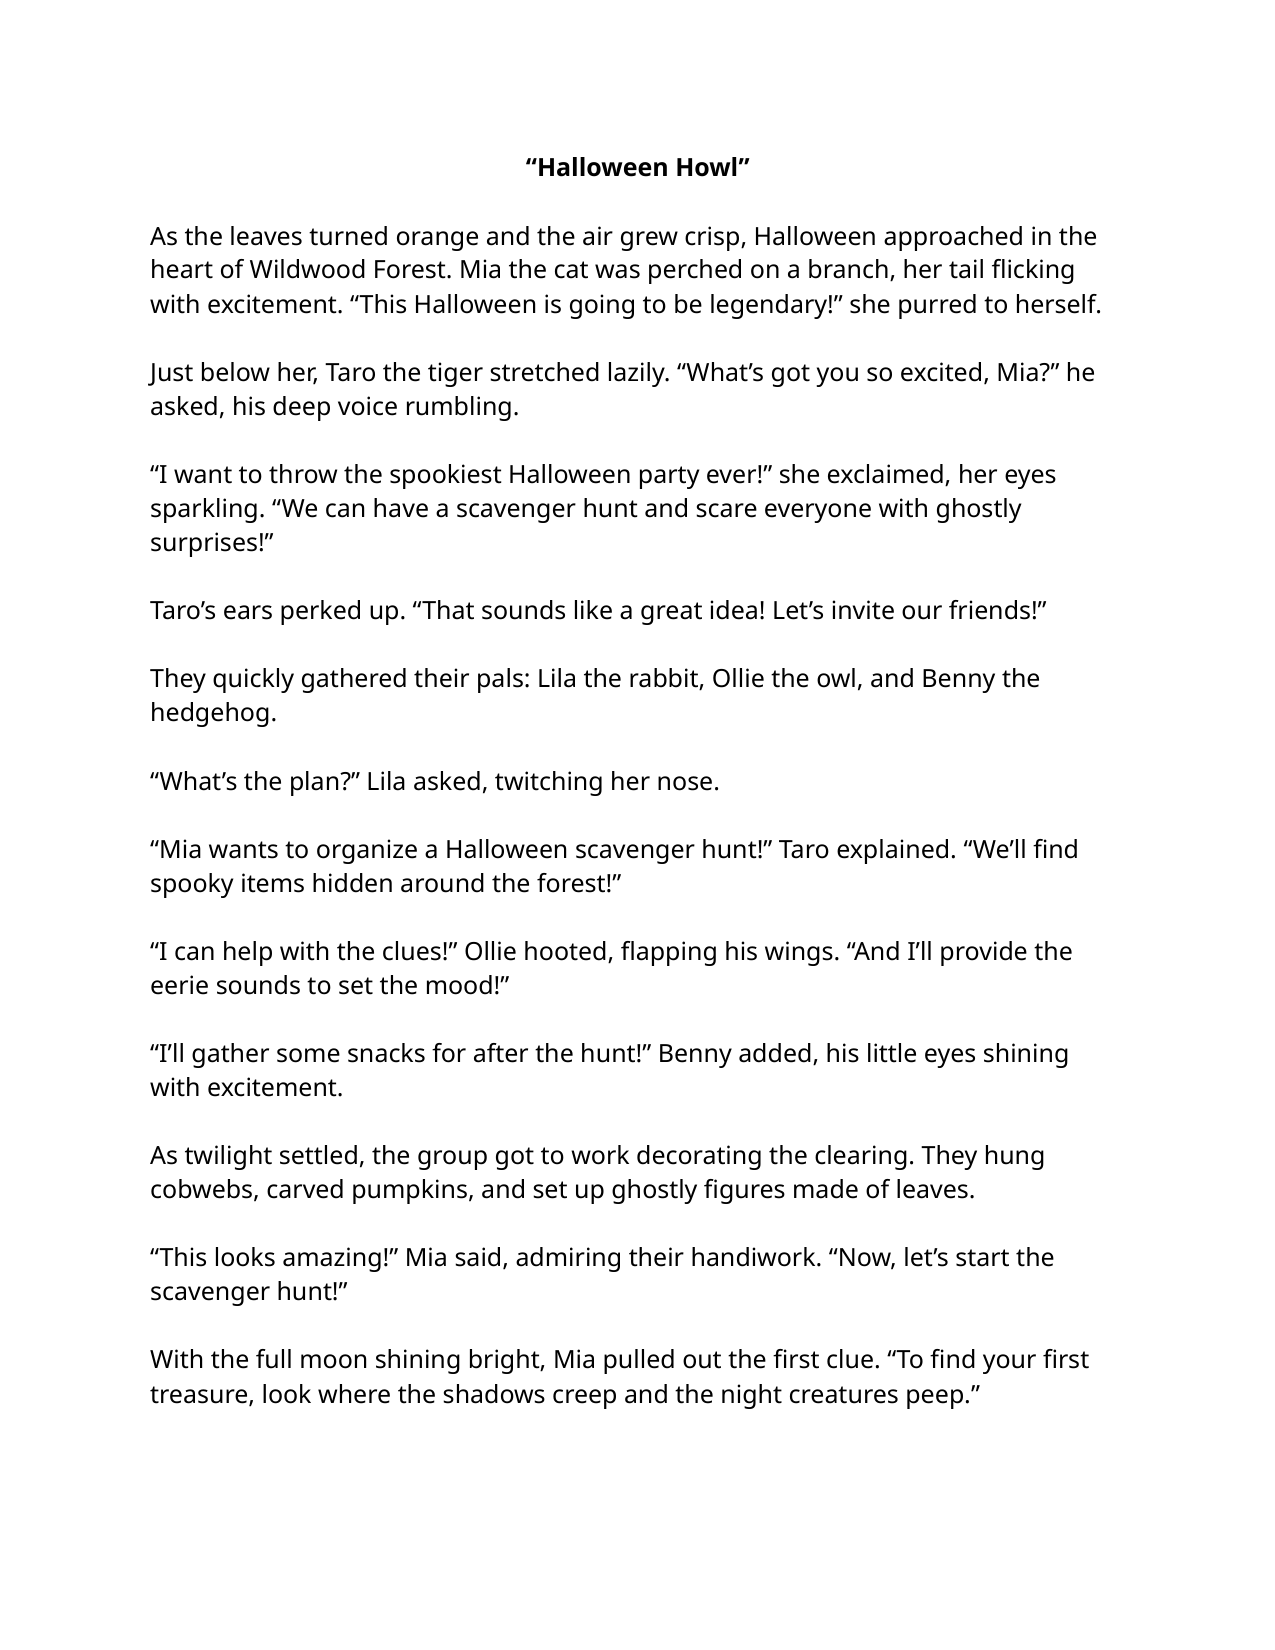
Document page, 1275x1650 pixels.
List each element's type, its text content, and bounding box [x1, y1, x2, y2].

text They quickly gathered their pals: Lila the rabbit, Ollie the owl, and Benny the hedgehog. [150, 661, 1125, 729]
text As the leaves turned orange and the air grew crisp, Halloween approached in the heart of Wildwood Forest. Mia the cat was perched on a branch, her tail flicking with excitement. “This Halloween is going to be legendary!” she purred to herself. [150, 218, 1125, 320]
text “This looks amazing!” Mia said, admiring their handiwork. “Now, let’s start the scavenger hunt!” [150, 1240, 1125, 1308]
text “What’s the plan?” Lila asked, twitching her nose. [150, 763, 1125, 797]
text “I want to throw the spookiest Halloween party ever!” she exclaimed, her eyes sparkling. “We can have a scavenger hunt and scare everyone with ghostly surprises!” [150, 457, 1125, 559]
text “I can help with the clues!” Ollie hooted, flapping his wings. “And I’ll provide the eerie sounds to set the mood!” [150, 933, 1125, 1002]
text “Mia wants to organize a Halloween scavenger hunt!” Taro explained. “We’ll find spooky items hidden around the forest!” [150, 831, 1125, 899]
text “Halloween Howl” [150, 150, 1125, 184]
text Taro’s ears perked up. “That sounds like a great idea! Let’s invite our friends!” [150, 593, 1125, 627]
text As twilight settled, the group got to work decorating the clearing. They hung cobwebs, carved pumpkins, and set up ghostly figures made of leaves. [150, 1138, 1125, 1206]
text Just below her, Taro the tiger stretched lazily. “What’s got you so excited, Mia?” he asked, his deep voice rumbling. [150, 354, 1125, 422]
text “I’ll gather some snacks for after the hunt!” Benny added, his little eyes shining with excitement. [150, 1036, 1125, 1104]
text With the full moon shining bright, Mia pulled out the first clue. “To find your first treasure, look where the shadows creep and the night creatures peep.” [150, 1342, 1125, 1410]
